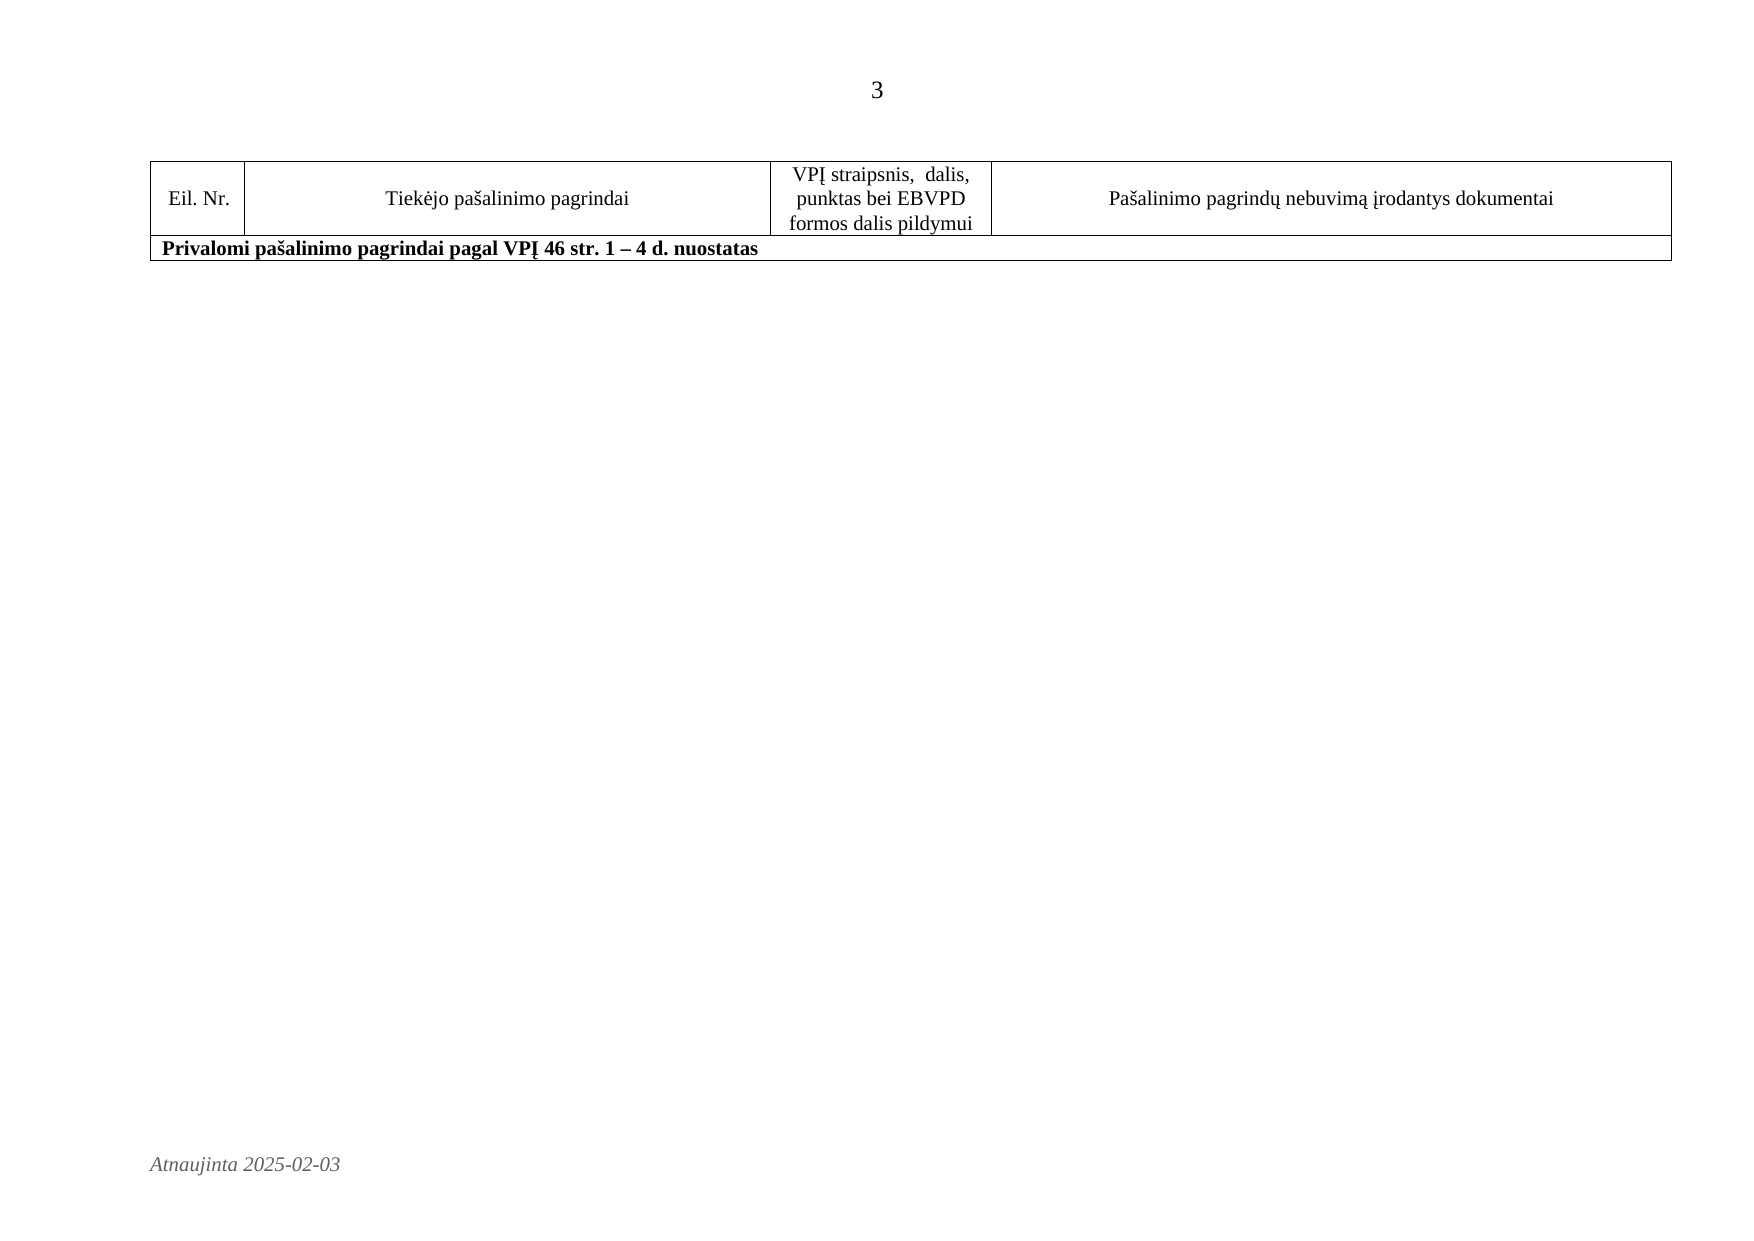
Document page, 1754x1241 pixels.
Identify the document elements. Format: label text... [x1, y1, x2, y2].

table_header Eil. Nr. [151, 162, 244, 234]
table_header Pašalinimo pagrindų nebuvimą įrodantys dokumentai [992, 162, 1671, 234]
table_header VPĮ straipsnis, dalis, punktas bei EBVPD formos dalis pildymui [771, 162, 991, 234]
table_header Tiekėjo pašalinimo pagrindai [245, 162, 770, 234]
table_cell Privalomi pašalinimo pagrindai pagal VPĮ 46 str. 1 – 4 d. nuostatas [151, 236, 1671, 259]
